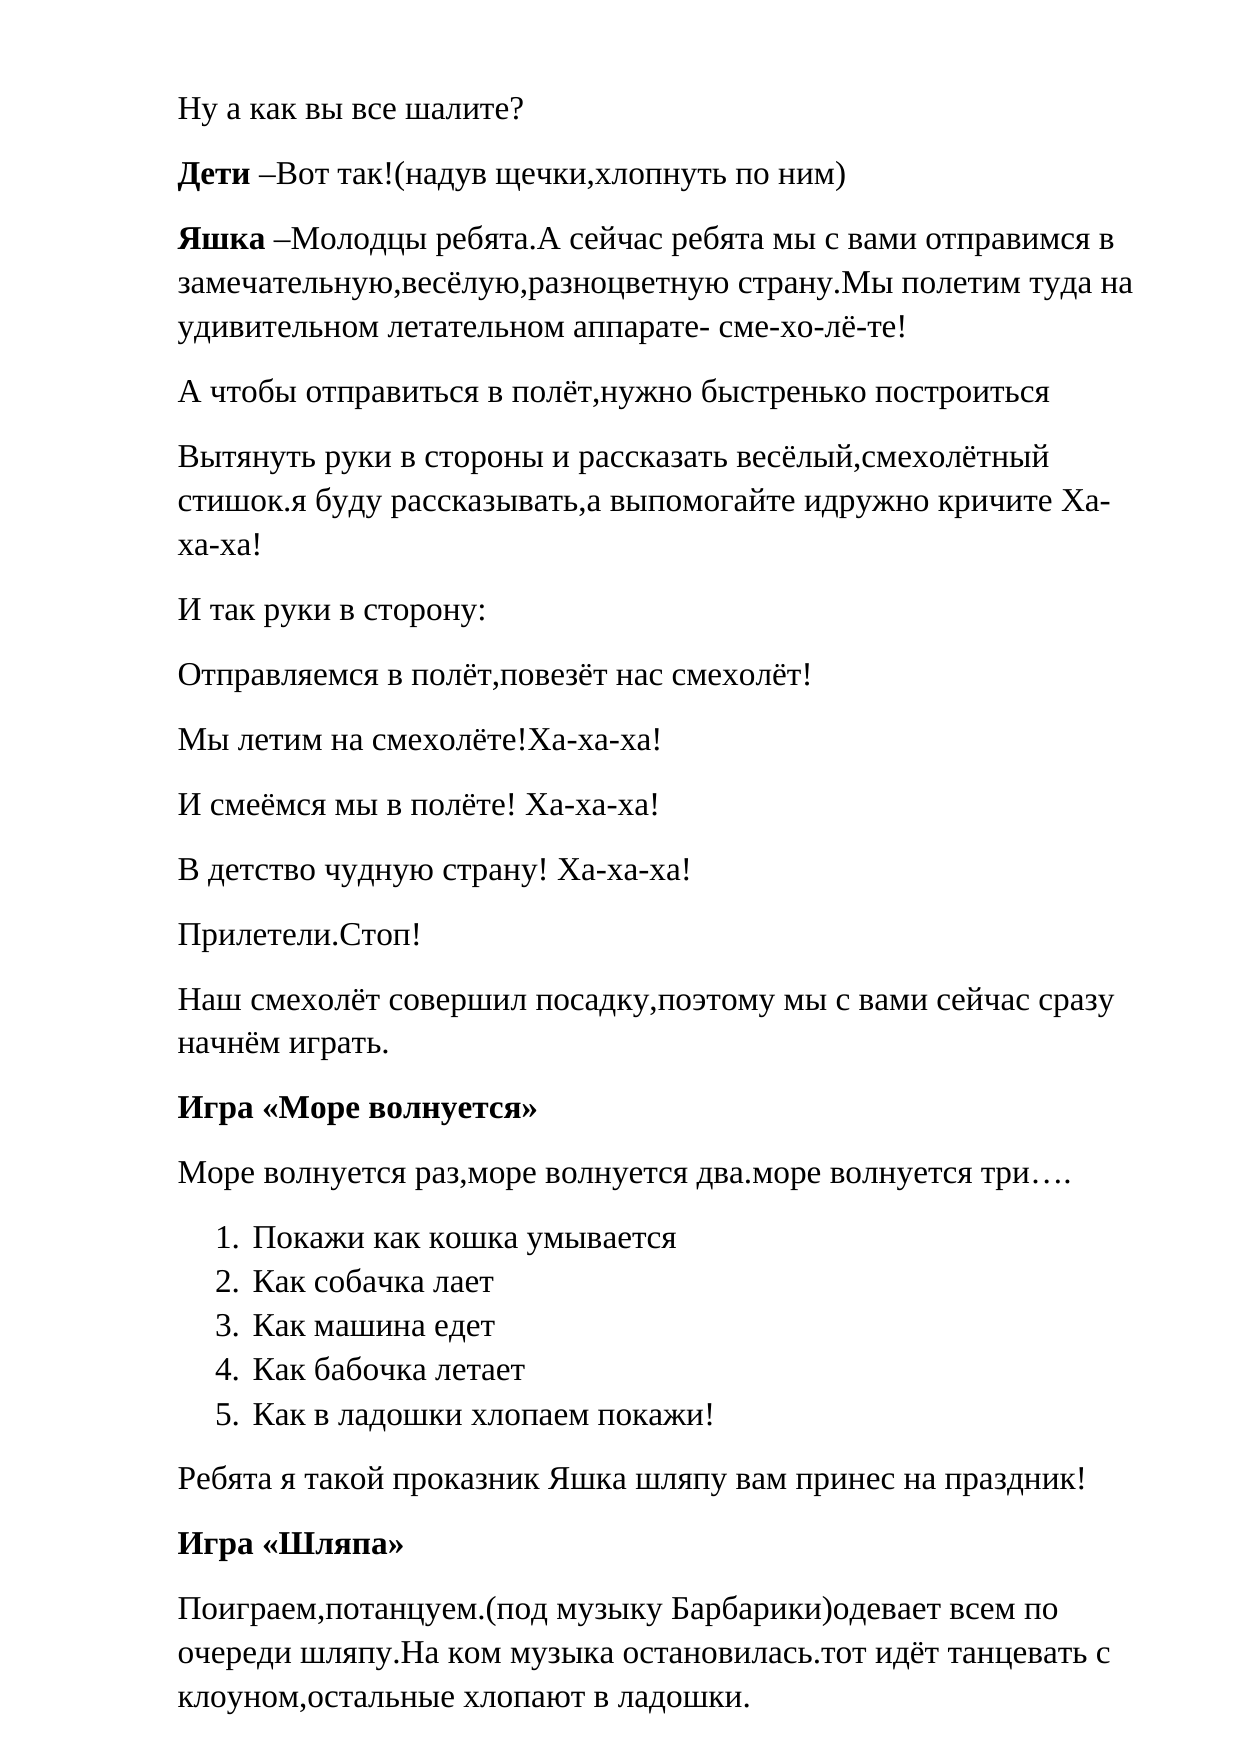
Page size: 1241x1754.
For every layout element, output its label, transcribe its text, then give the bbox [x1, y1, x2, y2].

text Ну а как вы все шалите? [177, 89, 1152, 127]
text Ребята я такой проказник Яшка шляпу вам принес на праздник! [177, 1459, 1152, 1497]
text Наш смехолёт совершил посадку,поэтому мы с вами сейчас сразу начнём играть. [177, 979, 1152, 1061]
text Игра «Море волнуется» [177, 1088, 1152, 1126]
list Покажи как кошка умывается [215, 1217, 1152, 1256]
text Мы летим на смехолёте!Ха-ха-ха! [177, 719, 1152, 757]
list Как собачка лает [215, 1262, 1152, 1300]
text И смеёмся мы в полёте! Ха-ха-ха! [177, 784, 1152, 822]
text Поиграем,потанцуем.(под музыку Барбарики)одевает всем по очереди шляпу.На ком музыка остановилась.тот идёт танцевать с клоуном,остальные хлопают в ладошки. [177, 1588, 1152, 1715]
list Как машина едет [215, 1306, 1152, 1344]
text Отправляемся в полёт,повезёт нас смехолёт! [177, 654, 1152, 693]
text Прилетели.Стоп! [177, 914, 1152, 952]
text Игра «Шляпа» [177, 1523, 1152, 1562]
text И так руки в сторону: [177, 589, 1152, 628]
list Как бабочка летает [215, 1350, 1152, 1388]
text Дети –Вот так!(надув щечки,хлопнуть по ним) [177, 153, 1152, 192]
text Яшка –Молодцы ребята.А сейчас ребята мы с вами отправимся в замечательную,весёлую,разноцветную страну.Мы полетим туда на удивительном летательном аппарате- сме-хо-лё-те! [177, 218, 1152, 345]
text А чтобы отправиться в полёт,нужно быстренько построиться [177, 371, 1152, 410]
list Как в ладошки хлопаем покажи! [215, 1394, 1152, 1432]
text Вытянуть руки в стороны и рассказать весёлый,смехолётный стишок.я буду рассказывать,а выпомогайте идружно кричите Ха-ха-ха! [177, 436, 1152, 563]
text Море волнуется раз,море волнуется два.море волнуется три…. [177, 1153, 1152, 1191]
text В детство чудную страну! Ха-ха-ха! [177, 849, 1152, 887]
